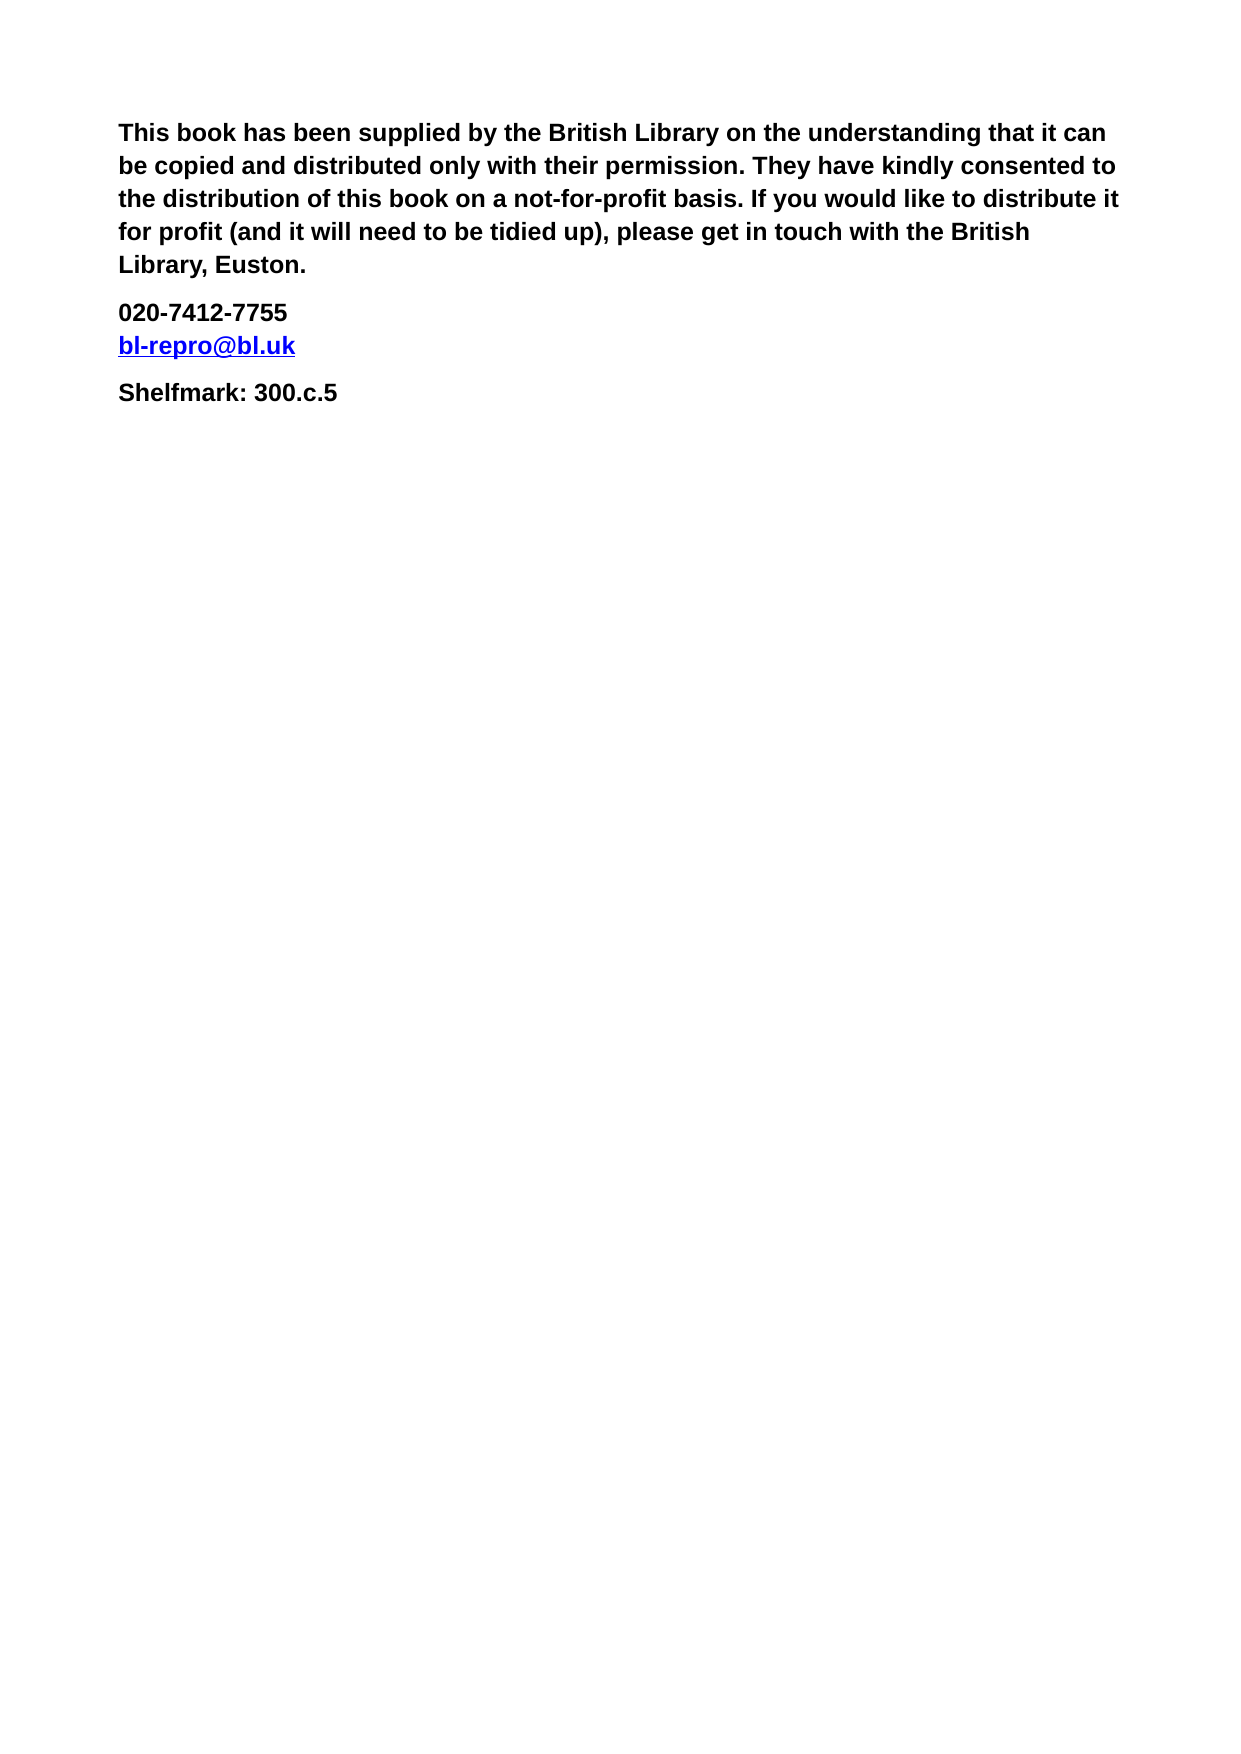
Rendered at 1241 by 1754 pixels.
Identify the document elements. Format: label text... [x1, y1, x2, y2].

text Shelfmark: 300.c.5 [118, 378, 1122, 407]
text 020-7412-7755 bl-repro@bl.uk [118, 298, 1122, 359]
text This book has been supplied by the British Library on the understanding that it can be copied and distributed only with their permission. They have kindly consented to the distribution of this book on a not-for-profit basis. If you would like to distribute it for profit (and it will need to be tidied up), please get in touch with the British Library, Euston. [118, 118, 1122, 279]
